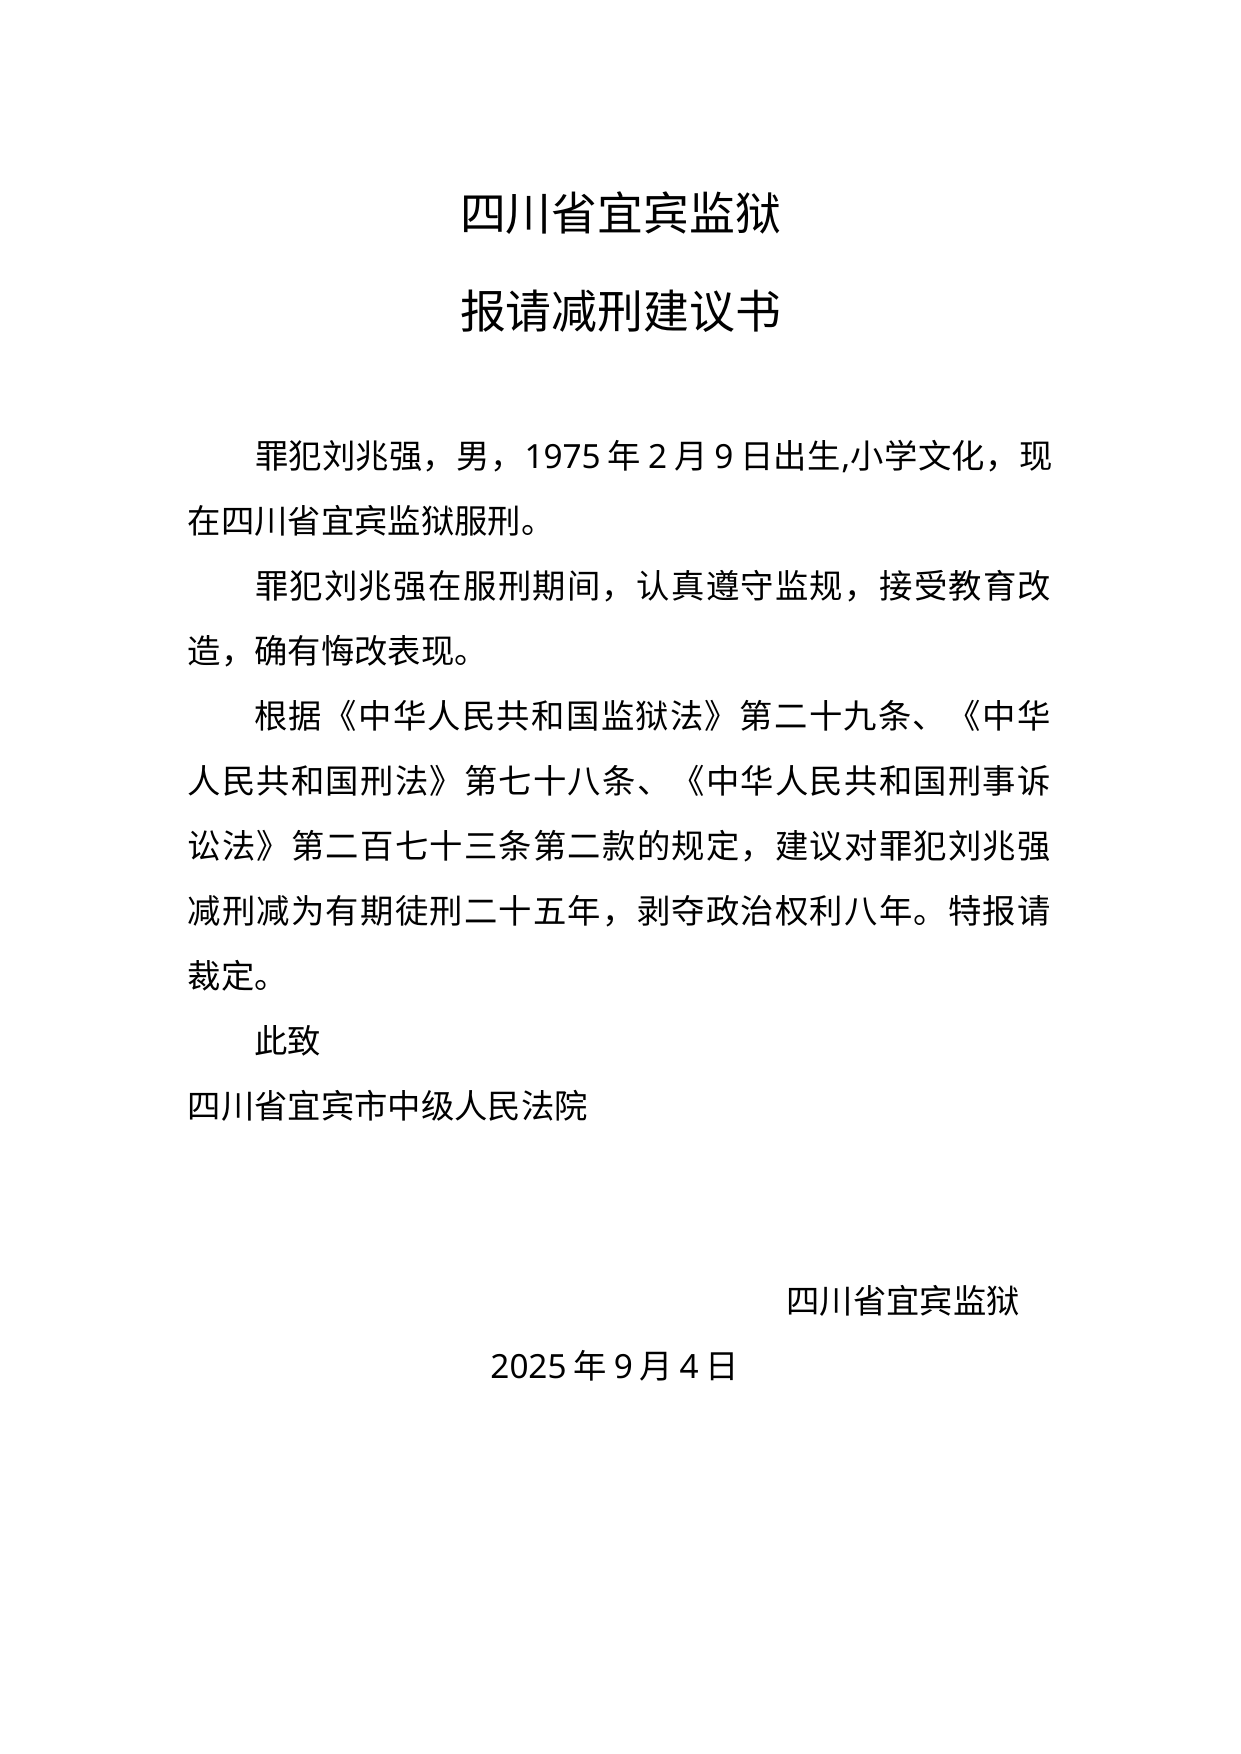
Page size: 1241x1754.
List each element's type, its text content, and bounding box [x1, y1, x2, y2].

text 四川省宜宾监狱 [187, 162, 1053, 259]
text 罪犯刘兆强，男，1975年2月9日出生,小学文化，现在四川省宜宾监狱服刑。 [187, 422, 1053, 552]
text 根据《中华人民共和国监狱法》第二十九条、《中华人民共和国刑法》第七十八条、《中华人民共和国刑事诉讼法》第二百七十三条第二款的规定，建议对罪犯刘兆强减刑减为有期徒刑二十五年，剥夺政治权利八年。特报请裁定。 [187, 682, 1053, 1007]
text 2025年9月4日 [187, 1332, 1053, 1397]
text 四川省宜宾市中级人民法院 [187, 1072, 1053, 1137]
text 此致 [187, 1007, 1053, 1072]
text 四川省宜宾监狱 [647, 1267, 1019, 1332]
text 罪犯刘兆强在服刑期间，认真遵守监规，接受教育改造，确有悔改表现。 [187, 552, 1053, 682]
text 报请减刑建议书 [187, 259, 1053, 357]
